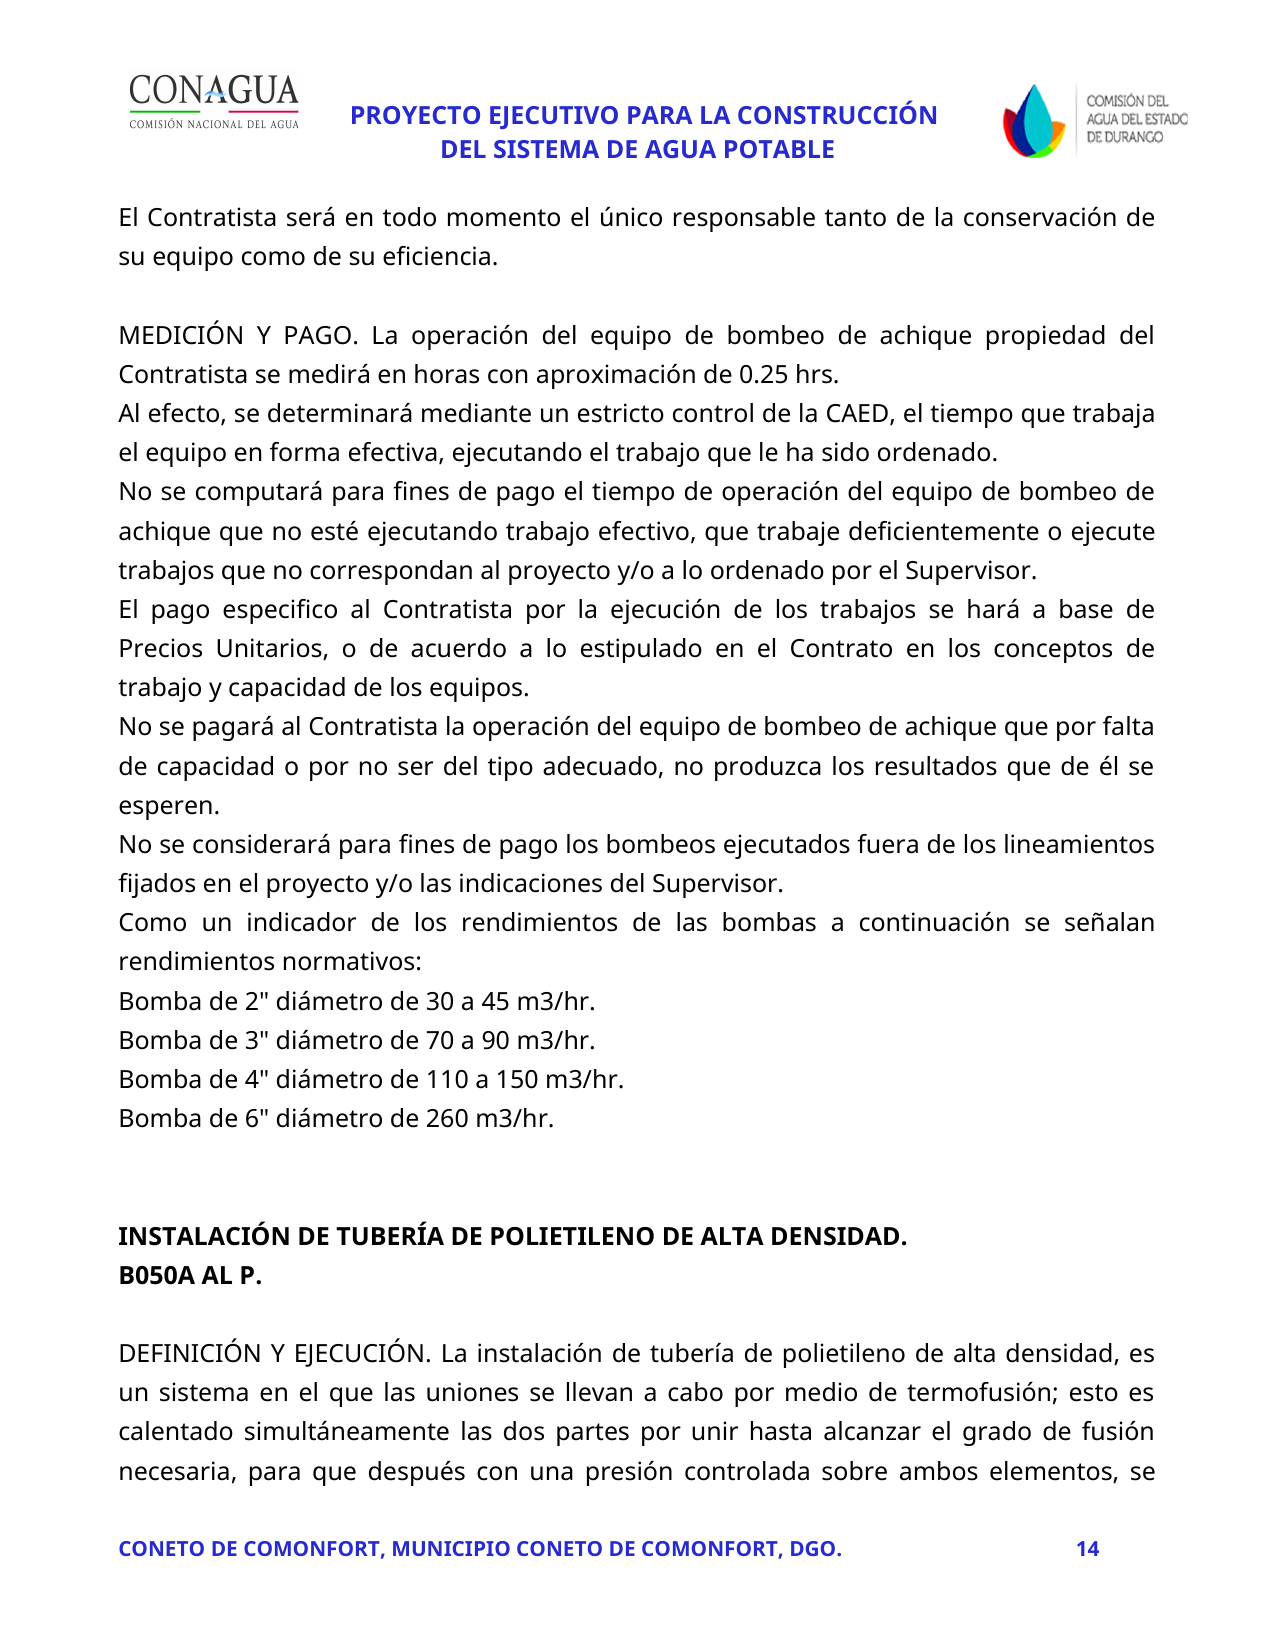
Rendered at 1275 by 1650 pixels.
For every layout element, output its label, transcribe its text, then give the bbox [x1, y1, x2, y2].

text No se computará para fines de pago el tiempo de operación del equipo de bombeo de achique que no esté ejecutando trabajo efectivo, que trabaje deficientemente o ejecute trabajos que no correspondan al proyecto y/o a lo ordenado por el Supervisor. [118, 474, 1157, 586]
text No se considerará para fines de pago los bombeos ejecutados fuera de los lineamientos fijados en el proyecto y/o las indicaciones del Supervisor. [118, 827, 1157, 900]
text El Contratista será en todo momento el único responsable tanto de la conservación de su equipo como de su eficiencia. [118, 200, 1157, 273]
text INSTALACIÓN DE TUBERÍA DE POLIETILENO DE ALTA DENSIDAD. [118, 1218, 1157, 1252]
text El pago especifico al Contratista por la ejecución de los trabajos se hará a base de Precios Unitarios, o de acuerdo a lo estipulado en el Contrato en los conceptos de trabajo y capacidad de los equipos. [118, 592, 1157, 704]
text Bomba de 2" diámetro de 45 m3/hr. [118, 983, 1157, 1017]
text Bomba de 3" diámetro de 90 m3/hr. [118, 1022, 1157, 1056]
text Bomba de 4" diámetro de 150 m3/hr. [118, 1062, 1157, 1096]
text B050A AL P. [118, 1257, 1157, 1291]
picture [1000, 81, 1191, 161]
text Bomba de 6" diámetro de 260 m3/hr. [118, 1101, 1157, 1135]
picture [126, 68, 299, 132]
text MEDICIÓN Y PAGO. La operación del equipo de bombeo de achique propiedad del Contratista se medirá en horas con aproximación de 0.25 hrs. [118, 317, 1157, 391]
text No se pagará al Contratista la operación del equipo de bombeo de achique que por falta de capacidad o por no ser del tipo adecuado, no produzca los resultados que de él se esperen. [118, 709, 1157, 821]
text Al efecto, se determinará mediante un estricto control de la CAED, el tiempo que trabaja el equipo en forma efectiva, ejecutando el trabajo que le ha sido ordenado. [118, 396, 1157, 469]
text Como un indicador de los rendimientos de las bombas a continuación se señalan rendimientos normativos: [118, 905, 1157, 978]
